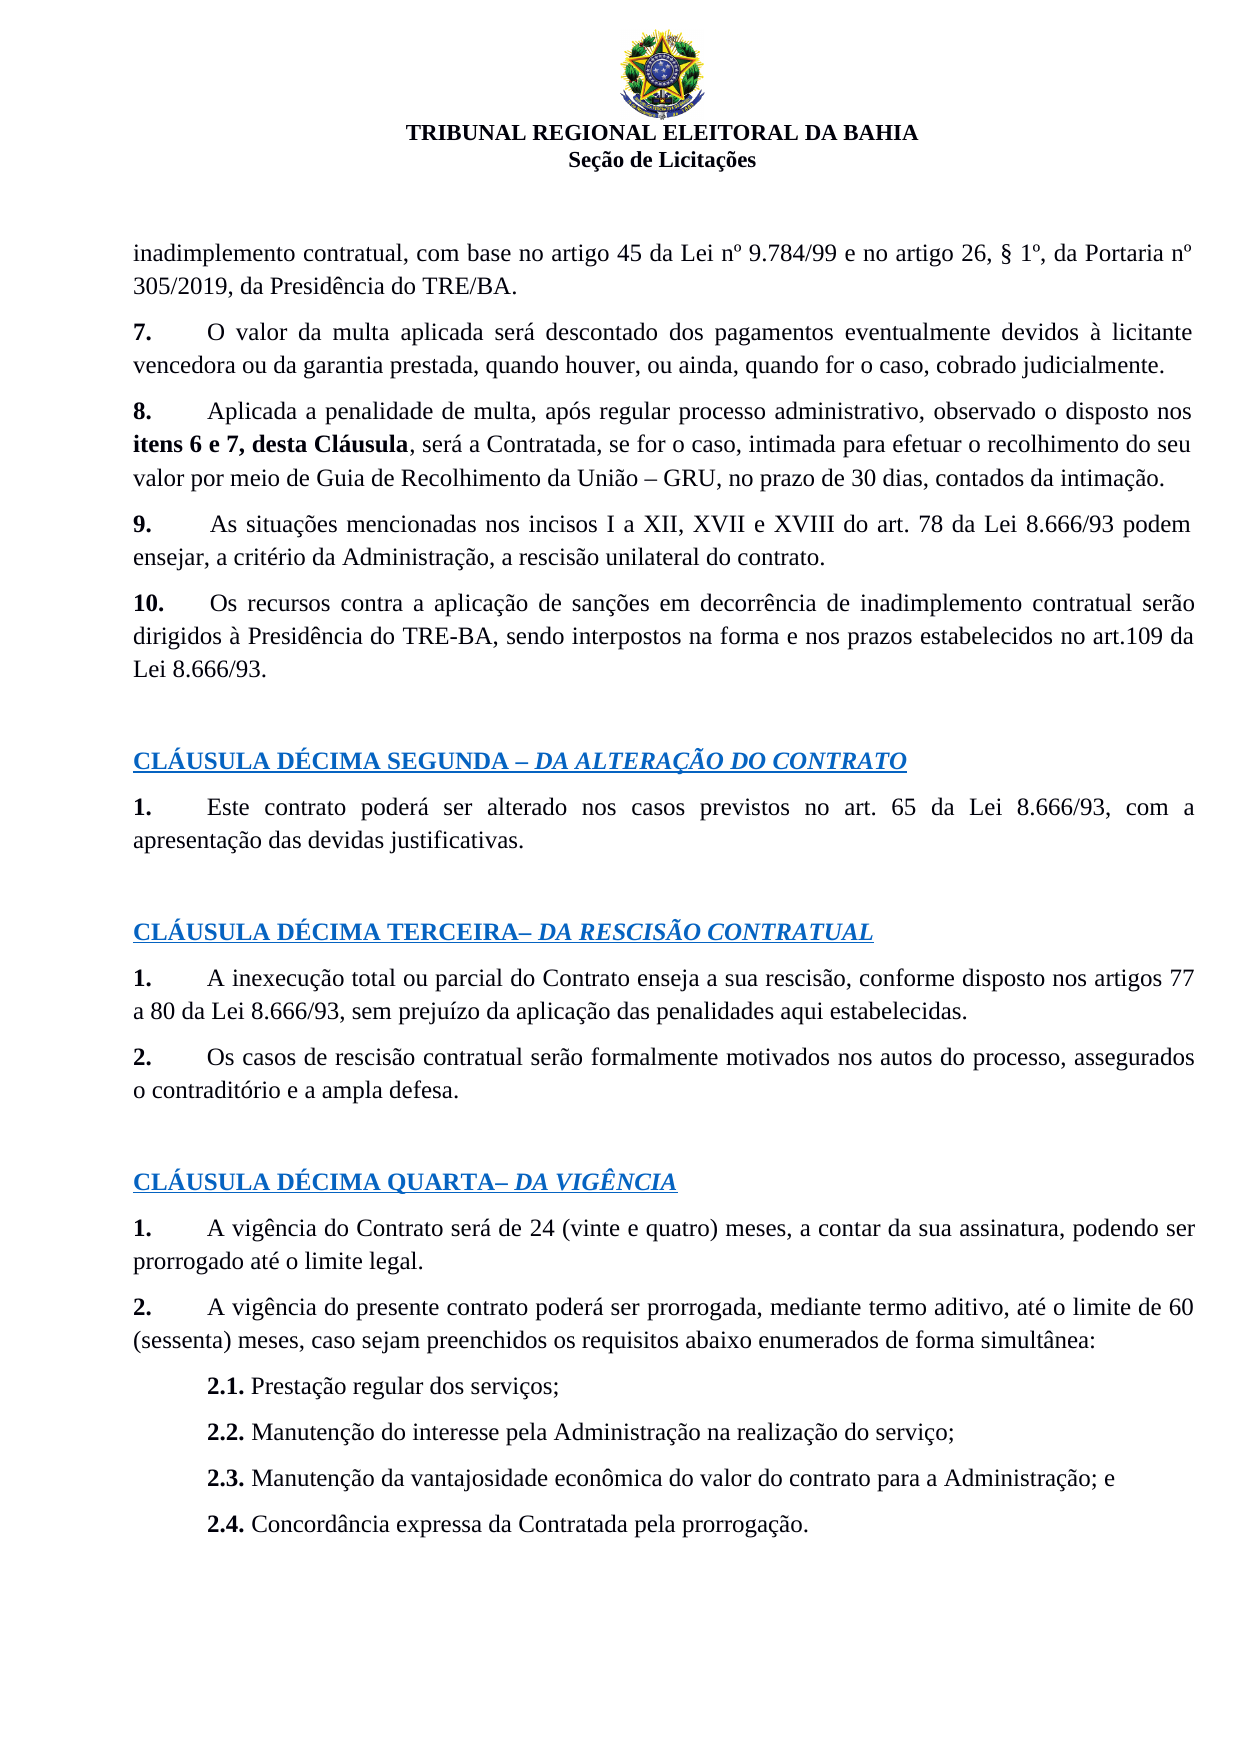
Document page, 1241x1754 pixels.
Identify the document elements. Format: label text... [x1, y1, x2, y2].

text 1. A vigência do Contrato será de [133, 1209, 1196, 1276]
text CLÁUSULA DÉCIMA SEGUNDA – DA ALTERAÇÃO DO CONTRATO [133, 743, 1196, 776]
text 9. As situações mencionadas nos incisos I a XII, XVII e XVIII do art. 78 da Lei 8.666/93 podem ensejar, a critério da Administração, a rescisão unilateral do contrato. [133, 505, 1193, 572]
text 2.4. Concordância expressa da Contratada pela prorrogação. [207, 1505, 1196, 1539]
text 2.2. Manutenção do interesse pela Administração na realização do serviço; [207, 1414, 1196, 1447]
text 2. Os casos de rescisão contratual serão formalmente motivados nos autos do processo, assegurados o contraditório e a ampla defesa. [133, 1039, 1196, 1105]
text 2. A vigência do presente contrato poderá ser prorrogada, mediante termo aditivo, até o limite de 60 (sessenta) meses, caso sejam preenchidos os requisitos abaixo enumerados de forma simultânea: [133, 1289, 1196, 1355]
text 1. Este contrato poderá ser alterado nos casos previstos no art. 65 da Lei 8.666/93, com a apresentação das devidas justificativas. [133, 789, 1196, 855]
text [133, 234, 1193, 301]
text 7. O valor da multa aplicada será descontado dos pagamentos eventualmente devidos à licitante vencedora ou da garantia prestada, quando houver, ou ainda, quando for o caso, cobrado judicialmente. [133, 314, 1193, 380]
text 10. Os recursos contra a aplicação de sanções em decorrência de inadimplemento contratual serão dirigidos à Presidência do TRE-BA, sendo interpostos na forma e nos prazos estabelecidos no art.109 da Lei 8.666/93. [133, 584, 1196, 684]
text CLÁUSULA DÉCIMA TERCEIRA– DA RESCISÃO CONTRATUAL [133, 914, 1196, 947]
text 8. Aplicada a penalidade de multa, após regular processo administrativo, observado o disposto nos itens 6 e 7, desta Cláusula, será a Contratada, se for o caso, intimada para efetuar o recolhimento do seu valor por meio de Guia de Recolhimento da União – GRU, no prazo de 30 dias, contados da intimação. [133, 393, 1193, 493]
text CLÁUSULA DÉCIMA QUARTA– DA VIGÊNCIA [133, 1164, 1196, 1197]
text 2.3. Manutenção da vantajosidade econômica do valor do contrato para a Administração; e [207, 1459, 1196, 1493]
text 2.1. Prestação regular dos serviços; [207, 1368, 1196, 1401]
text 1. A inexecução total ou parcial do Contrato enseja a sua rescisão, conforme disposto nos artigos 77 a 80 da Lei 8.666/93, sem prejuízo da aplicação das penalidades aqui estabelecidas. [133, 959, 1196, 1026]
